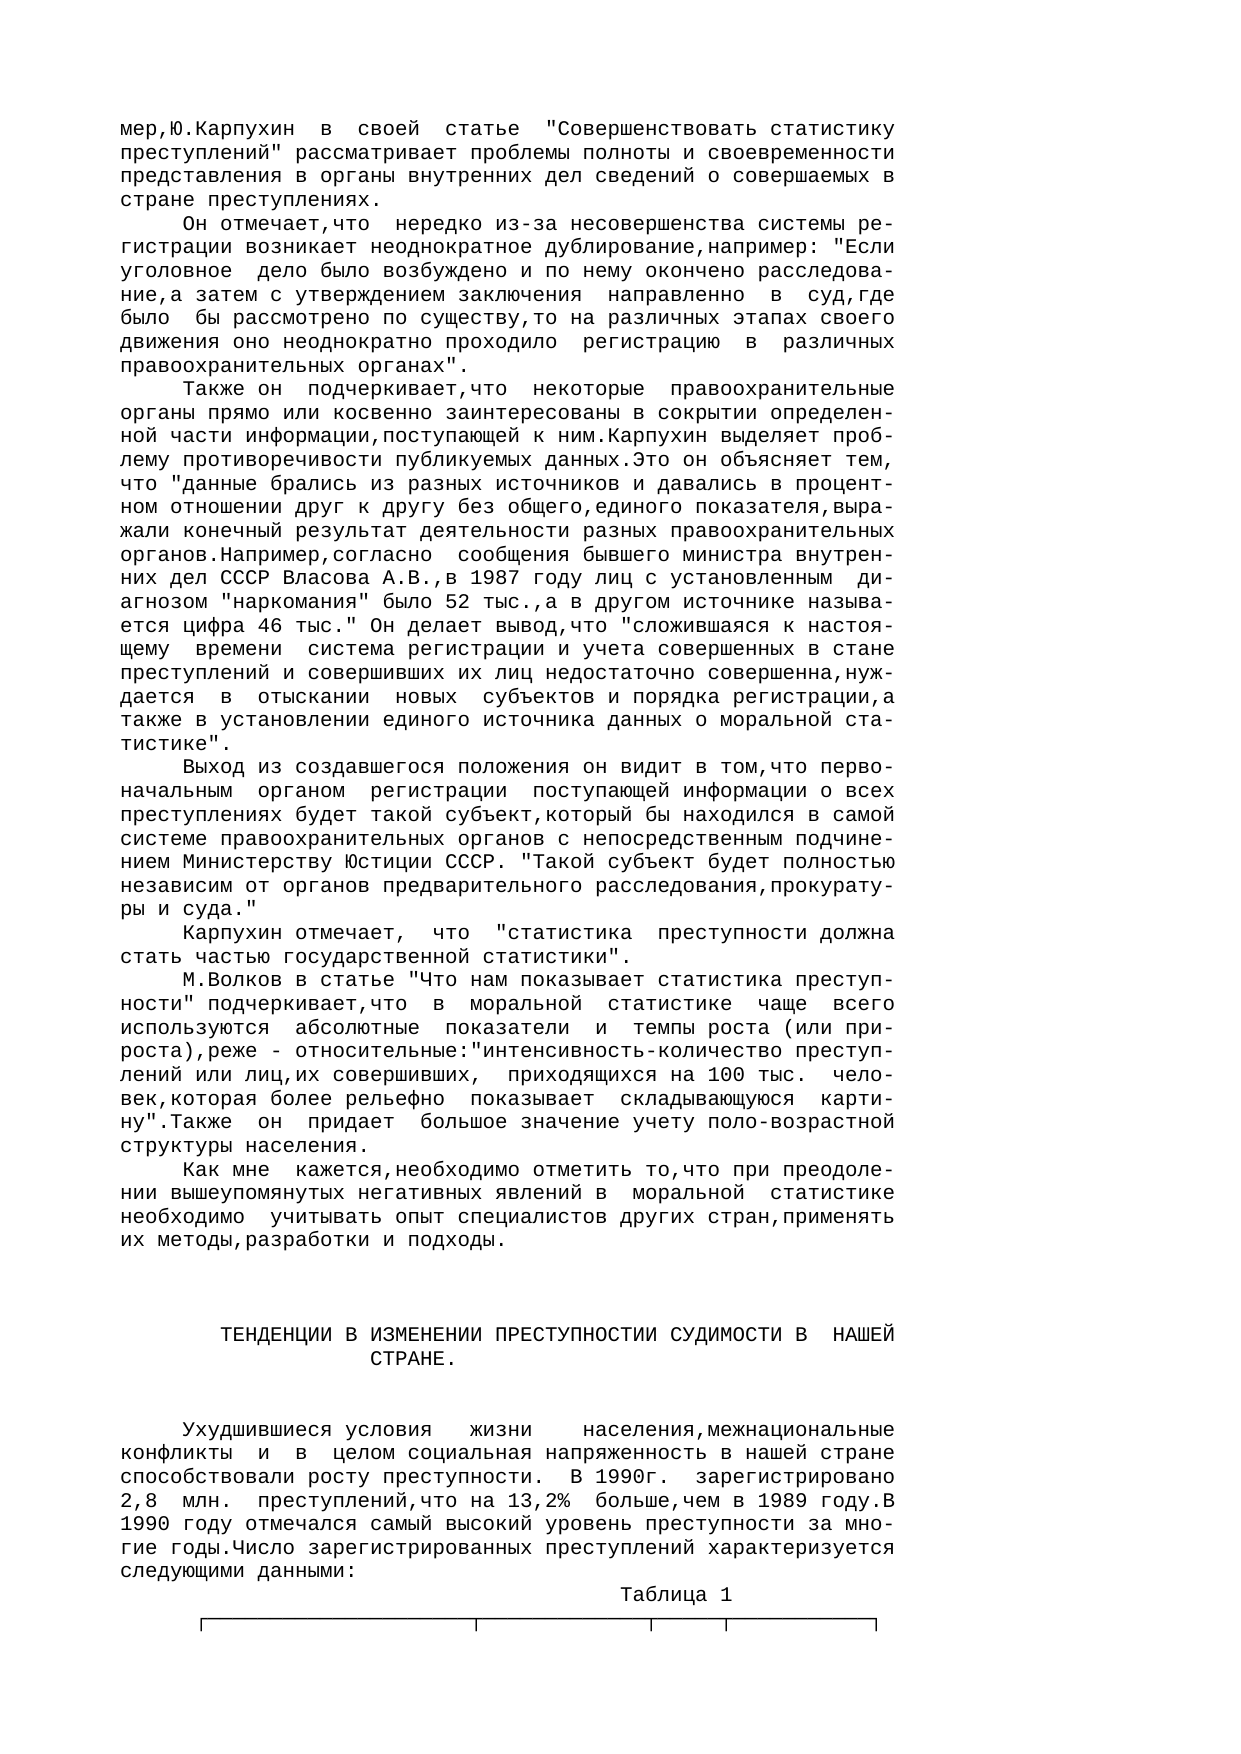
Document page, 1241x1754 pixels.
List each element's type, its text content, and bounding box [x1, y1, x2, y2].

text Ухудшившиеся условия жизни населения,межнациональные [120, 1419, 1120, 1442]
text М.Волков в статье "Что нам показывает статистика преступ- [120, 969, 1120, 993]
text ном отношении друг к другу без общего,единого показателя,выра- [120, 496, 1120, 520]
text преступлений" рассматривает проблемы полноты и своевременности [120, 142, 1120, 165]
text ется цифра 46 тыс." Он делает вывод,что "сложившаяся к настоя- [120, 615, 1120, 638]
text движения оно неоднократно проходило регистрацию в различных [120, 331, 1120, 354]
text также в установлении единого источника данных о моральной ста- [120, 709, 1120, 733]
text 1990 году отмечался самый высокий уровень преступности за мно- [120, 1513, 1120, 1537]
text их методы,разработки и подходы. [120, 1229, 1120, 1253]
text уголовное дело было возбуждено и по нему окончено расследова- [120, 260, 1120, 284]
text ние,а затем с утверждением заключения направленно в суд,где [120, 284, 1120, 307]
text что "данные брались из разных источников и давались в процент- [120, 473, 1120, 496]
text используются абсолютные показатели и темпы роста (или при- [120, 1017, 1120, 1040]
text органов.Например,согласно сообщения бывшего министра внутрен- [120, 544, 1120, 567]
text 2,8 млн. преступлений,что на 13,2% больше,чем в 1989 году.В [120, 1489, 1120, 1513]
text нии вышеупомянутых негативных явлений в моральной статистике [120, 1182, 1120, 1206]
text Также он подчеркивает,что некоторые правоохранительные [120, 378, 1120, 402]
text представления в органы внутренних дел сведений о совершаемых в [120, 165, 1120, 189]
text лений или лиц,их совершивших, приходящихся на 100 тыс. чело- [120, 1064, 1120, 1088]
text было бы рассмотрено по существу,то на различных этапах своего [120, 307, 1120, 331]
text щему времени система регистрации и учета совершенных в стане [120, 638, 1120, 662]
text Выход из создавшегося положения он видит в том,что перво- [120, 757, 1120, 780]
text тистике". [120, 733, 1120, 757]
text структуры населения. [120, 1135, 1120, 1158]
text стране преступлениях. [120, 189, 1120, 213]
text век,которая более рельефно показывает складывающуюся карти- [120, 1088, 1120, 1111]
text ТЕНДЕНЦИИ В ИЗМЕНЕНИИ ПРЕСТУПНОСТИИ СУДИМОСТИ В НАШЕЙ [120, 1324, 1120, 1348]
text агнозом "наркомания" было 52 тыс.,а в другом источнике называ- [120, 591, 1120, 615]
text конфликты и в целом социальная напряженность в нашей стране [120, 1442, 1120, 1466]
text лему противоречивости публикуемых данных.Это он объясняет тем, [120, 449, 1120, 473]
text гистрации возникает неоднократное дублирование,например: "Если [120, 236, 1120, 260]
text них дел СССР Власова А.В.,в 1987 году лиц с установленным ди- [120, 567, 1120, 591]
text органы прямо или косвенно заинтересованы в сокрытии определен- [120, 402, 1120, 426]
text Таблица 1 [120, 1584, 1120, 1608]
text необходимо учитывать опыт специалистов других стран,применять [120, 1206, 1120, 1229]
text ну".Также он придает большое значение учету поло-возрастной [120, 1111, 1120, 1135]
text ной части информации,поступающей к ним.Карпухин выделяет проб- [120, 426, 1120, 449]
text Как мне кажется,необходимо отметить то,что при преодоле- [120, 1158, 1120, 1182]
text гие годы.Число зарегистрированных преступлений характеризуется [120, 1537, 1120, 1561]
text жали конечный результат деятельности разных правоохранительных [120, 520, 1120, 544]
text преступлениях будет такой субъект,который бы находился в самой [120, 804, 1120, 827]
text Карпухин отмечает, что "статистика преступности должна [120, 922, 1120, 946]
text ры и суда." [120, 898, 1120, 922]
text ности" подчеркивает,что в моральной статистике чаще всего [120, 993, 1120, 1017]
text Он отмечает,что нередко из-за несовершенства системы ре- [120, 213, 1120, 236]
text дается в отыскании новых субъектов и порядка регистрации,а [120, 686, 1120, 709]
text роста),реже - относительные:"интенсивность-количество преступ- [120, 1040, 1120, 1064]
text начальным органом регистрации поступающей информации о всех [120, 780, 1120, 804]
text независим от органов предварительного расследования,прокурату- [120, 875, 1120, 898]
text нием Министерству Юстиции СССР. "Такой субъект будет полностью [120, 851, 1120, 875]
text способствовали росту преступности. В 1990г. зарегистрировано [120, 1466, 1120, 1489]
text преступлений и совершивших их лиц недостаточно совершенна,нуж- [120, 662, 1120, 686]
text мер,Ю.Карпухин в своей статье "Совершенствовать статистику [120, 118, 1120, 142]
text стать частью государственной статистики". [120, 946, 1120, 969]
text правоохранительных органах". [120, 354, 1120, 378]
text следующими данными: [120, 1561, 1120, 1584]
text системе правоохранительных органов с непосредственным подчине- [120, 827, 1120, 851]
text ┌─────────────────────┬─────────────┬─────┬───────────┐ [120, 1608, 1120, 1631]
text СТРАНЕ. [120, 1348, 1120, 1371]
